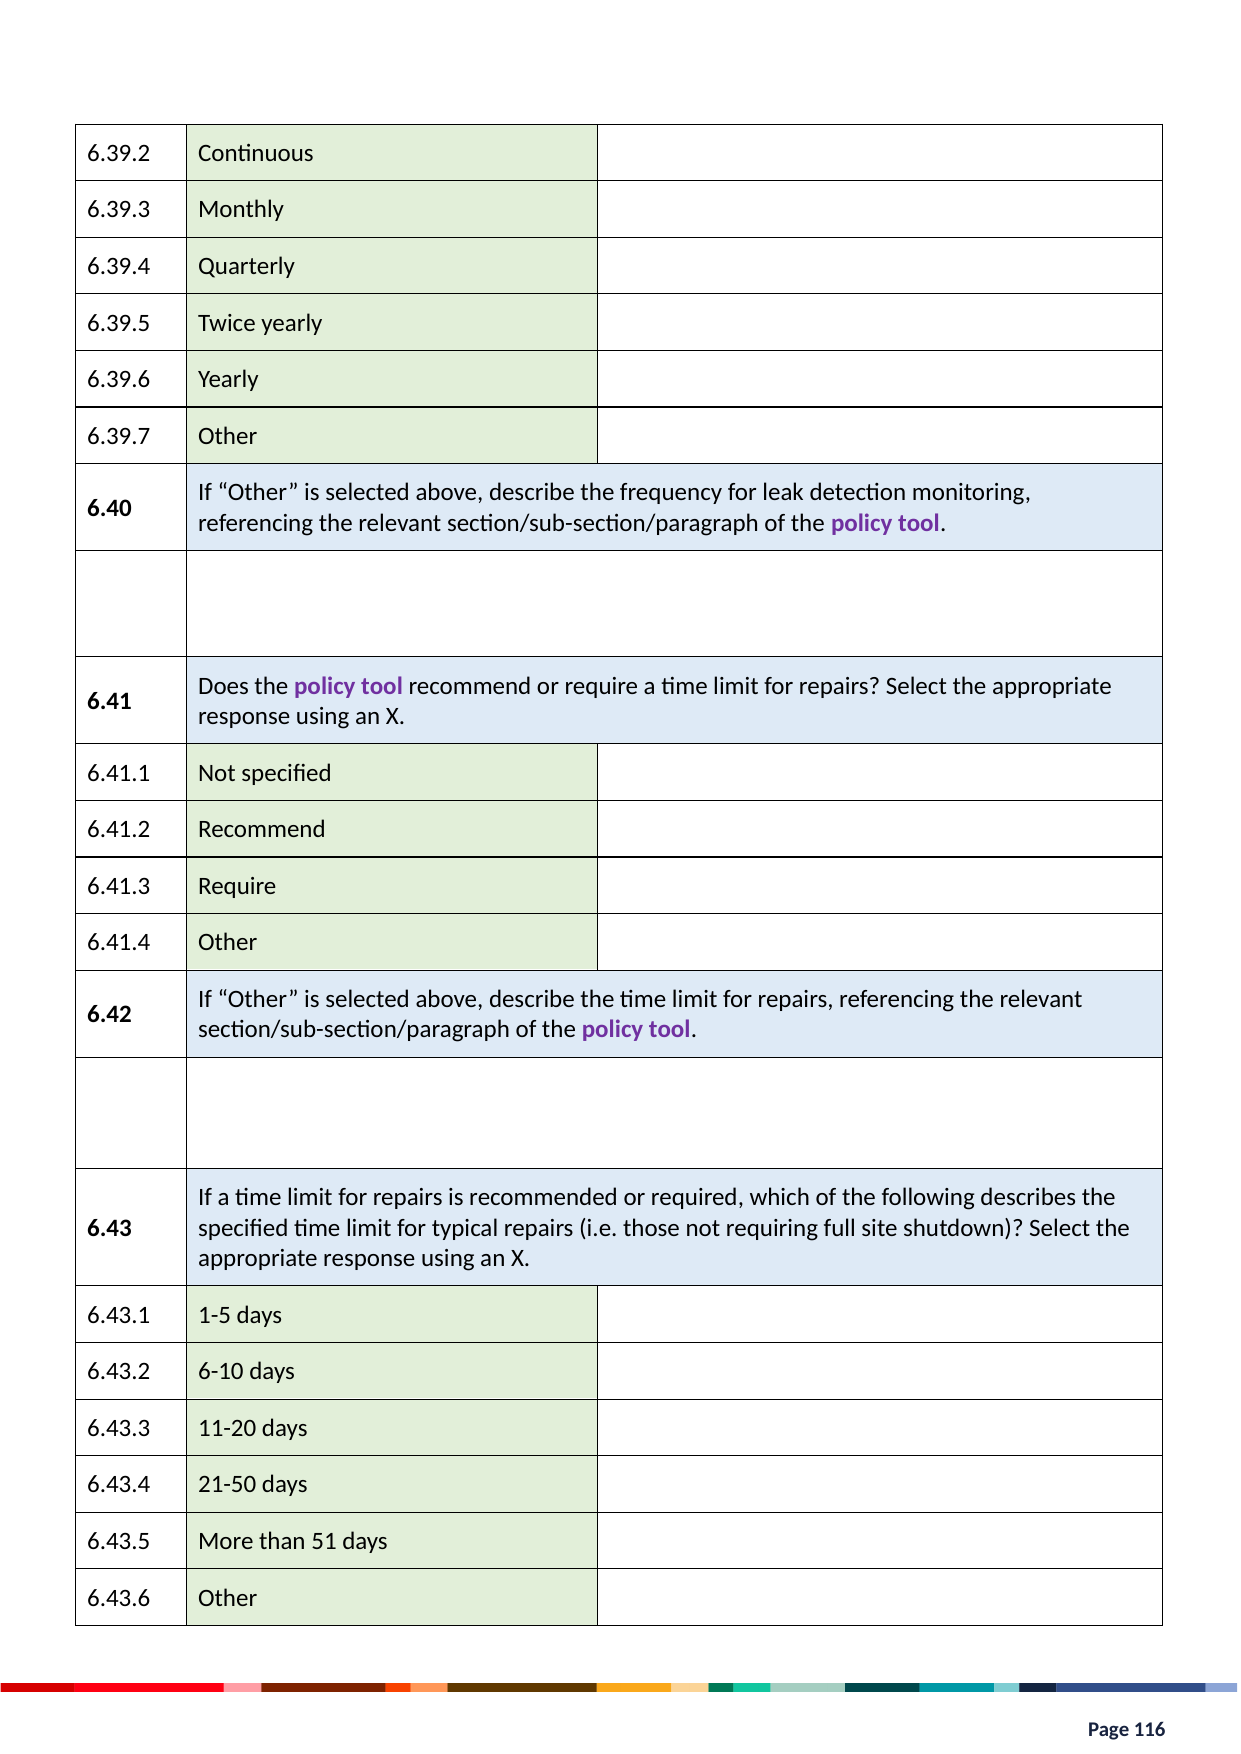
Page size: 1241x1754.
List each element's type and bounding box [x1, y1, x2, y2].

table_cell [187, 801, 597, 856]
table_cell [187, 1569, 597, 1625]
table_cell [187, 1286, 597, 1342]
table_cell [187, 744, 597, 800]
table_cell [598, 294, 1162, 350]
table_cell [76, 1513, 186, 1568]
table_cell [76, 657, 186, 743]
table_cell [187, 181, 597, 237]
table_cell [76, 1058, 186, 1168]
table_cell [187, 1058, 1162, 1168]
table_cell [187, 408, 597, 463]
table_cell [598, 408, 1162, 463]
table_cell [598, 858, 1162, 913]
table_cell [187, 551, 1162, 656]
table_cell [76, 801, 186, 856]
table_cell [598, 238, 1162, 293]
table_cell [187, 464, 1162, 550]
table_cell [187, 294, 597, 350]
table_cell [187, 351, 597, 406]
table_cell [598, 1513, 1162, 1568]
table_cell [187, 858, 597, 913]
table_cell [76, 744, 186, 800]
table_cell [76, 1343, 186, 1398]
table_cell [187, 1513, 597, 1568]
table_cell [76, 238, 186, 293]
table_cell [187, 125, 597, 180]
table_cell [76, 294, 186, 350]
picture [0, 1683, 1236, 1692]
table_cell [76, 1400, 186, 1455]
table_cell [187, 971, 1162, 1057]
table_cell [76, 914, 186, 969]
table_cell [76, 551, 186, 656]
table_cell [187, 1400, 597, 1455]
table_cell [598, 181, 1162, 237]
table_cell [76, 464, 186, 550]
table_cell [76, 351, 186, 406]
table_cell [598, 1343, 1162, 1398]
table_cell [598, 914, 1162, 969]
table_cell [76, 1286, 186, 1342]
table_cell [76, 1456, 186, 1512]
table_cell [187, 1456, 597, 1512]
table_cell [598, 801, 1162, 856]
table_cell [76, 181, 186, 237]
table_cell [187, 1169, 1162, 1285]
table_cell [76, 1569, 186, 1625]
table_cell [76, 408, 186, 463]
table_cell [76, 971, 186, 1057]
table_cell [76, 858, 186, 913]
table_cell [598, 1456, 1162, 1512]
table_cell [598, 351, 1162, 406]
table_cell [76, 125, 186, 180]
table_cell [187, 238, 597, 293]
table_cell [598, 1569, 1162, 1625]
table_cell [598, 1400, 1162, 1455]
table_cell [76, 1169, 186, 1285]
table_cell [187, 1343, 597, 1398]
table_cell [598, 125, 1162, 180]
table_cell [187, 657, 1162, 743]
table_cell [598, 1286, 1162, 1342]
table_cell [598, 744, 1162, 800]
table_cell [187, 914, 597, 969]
